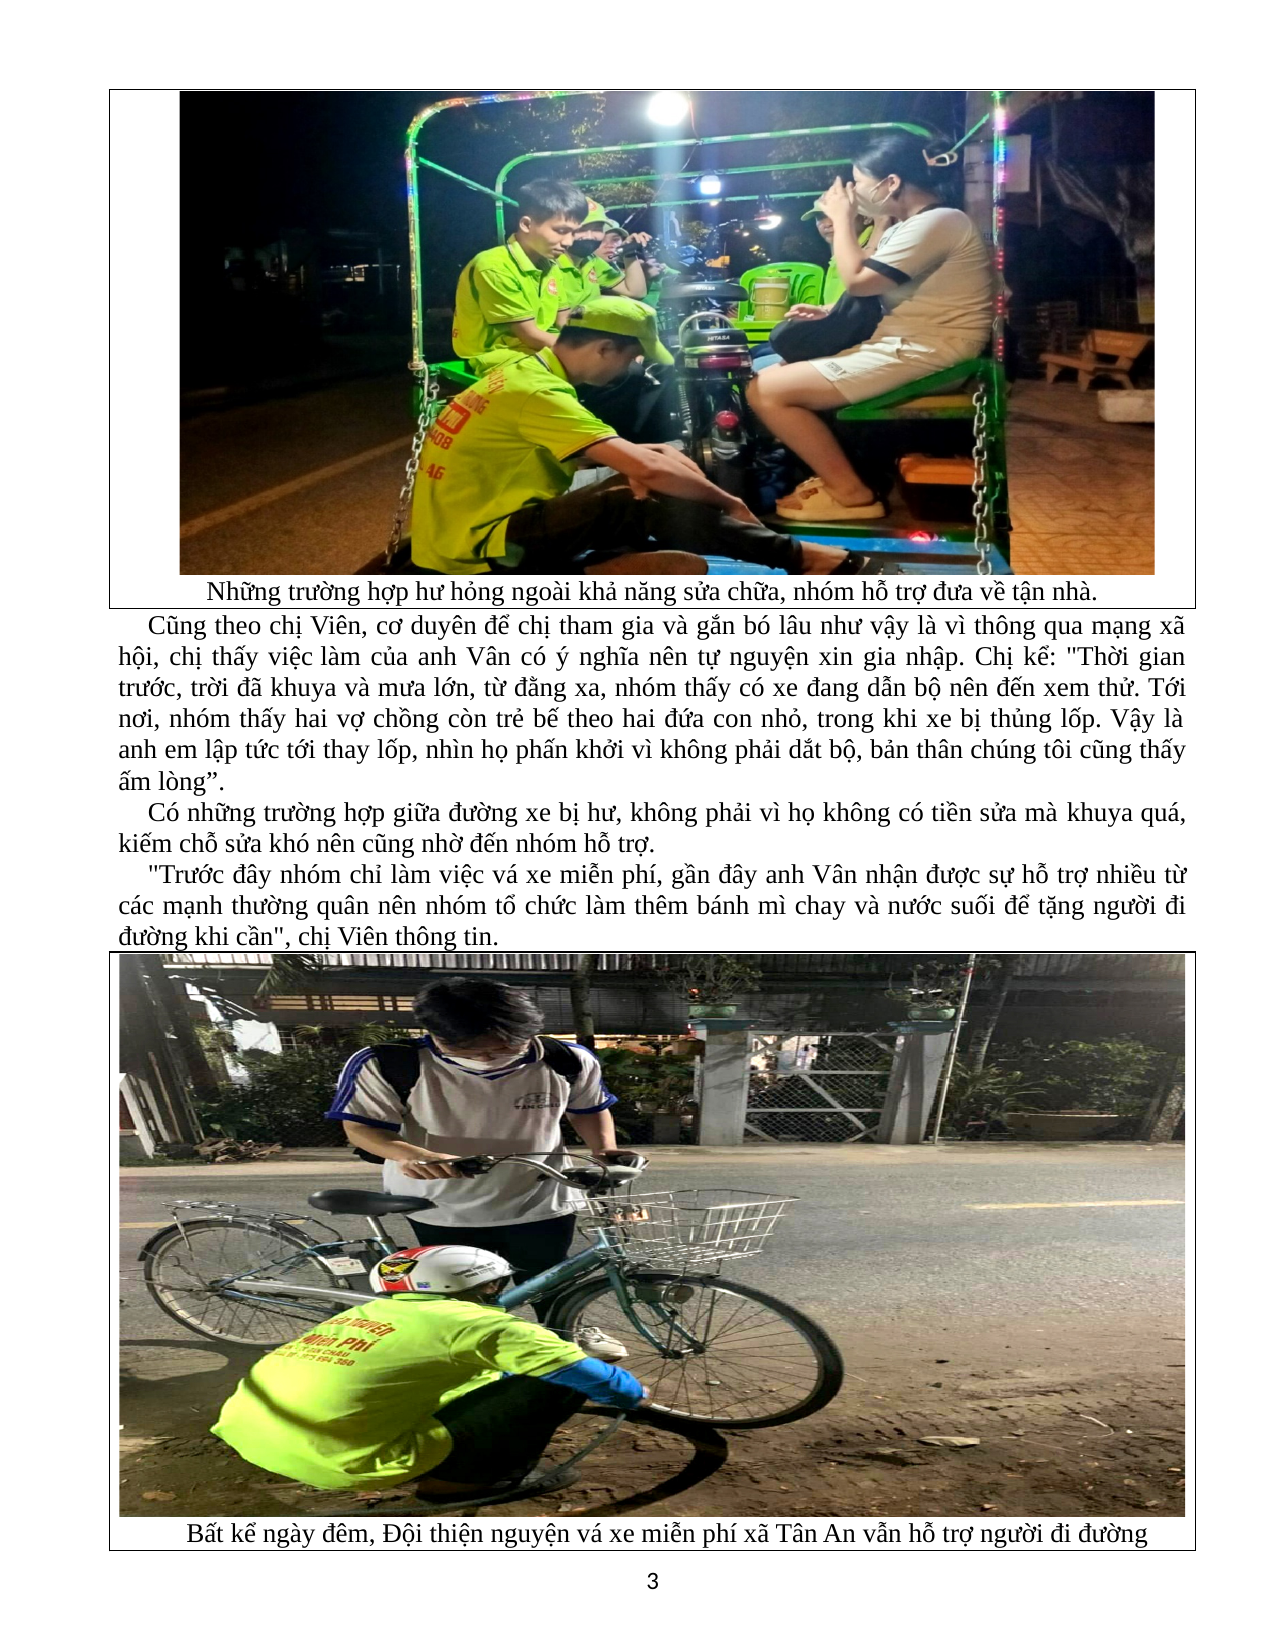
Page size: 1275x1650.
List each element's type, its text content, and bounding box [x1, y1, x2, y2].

text Cũng theo chị Viên, cơ duyên để chị tham gia và gắn bó lâu như vậy là vì thông qua mạng xã hội, chị thấy việc làm của anh Vân có ý nghĩa nên tự nguyện xin gia nhập. Chị kể: "Thời gian trước, trời đã khuya và mưa lớn, từ đằng xa, nhóm thấy có xe đang dẫn bộ nên đến xem thử. Tới nơi, nhóm thấy hai vợ chồng còn trẻ bế theo hai đứa con nhỏ, trong khi xe bị thủng lốp. Vậy là anh em lập tức tới thay lốp, nhìn họ phấn khởi vì không phải dắt bộ, bản thân chúng tôi cũng thấy ấm lòng”. [118, 609, 1186, 796]
text Những trường hợp hư hỏng ngoài khả năng sửa chữa, nhóm hỗ trợ đưa về tận nhà. [110, 571, 1195, 608]
text Bất kể ngày đêm, Đội thiện nguyện vá xe miễn phí xã Tân An vẫn hỗ trợ người đi đường [110, 1514, 1195, 1550]
text "Trước đây nhóm chỉ làm việc vá xe miễn phí, gần đây anh Vân nhận được sự hỗ trợ nhiều từ các mạnh thường quân nên nhóm tổ chức làm thêm bánh mì chay và nước suối để tặng người đi đường khi cần", chị Viên thông tin. [118, 858, 1186, 951]
picture [179, 91, 1155, 575]
picture [119, 954, 1186, 1517]
text Có những trường hợp giữa đường xe bị hư, không phải vì họ không có tiền sửa mà khuya quá, kiếm chỗ sửa khó nên cũng nhờ đến nhóm hỗ trợ. [118, 796, 1186, 858]
